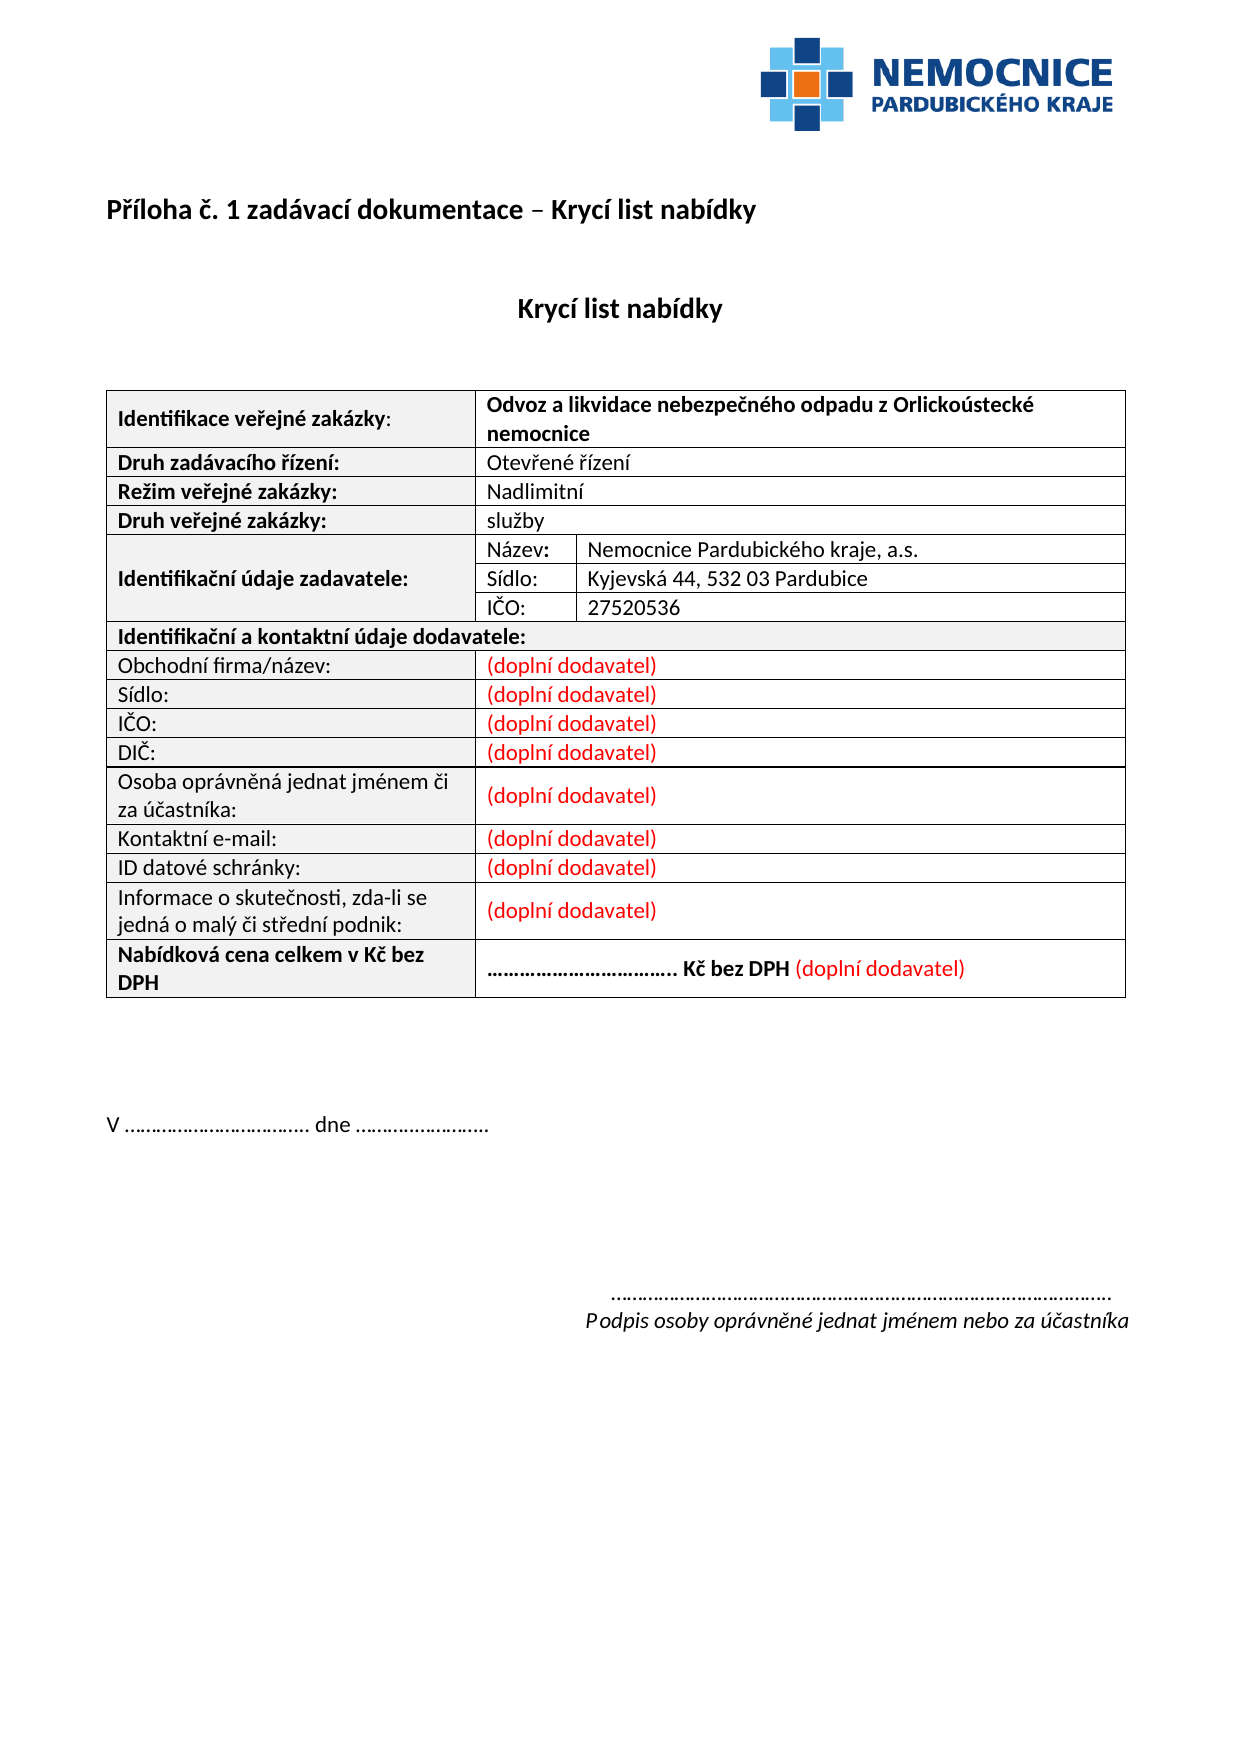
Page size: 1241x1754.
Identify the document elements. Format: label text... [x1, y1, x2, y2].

picture [759, 37, 1113, 132]
table_cell Druh veřejné zakázky: [107, 506, 475, 534]
table_cell Informace o skutečnosti, zda-li se jedná o malý či střední podnik: [107, 883, 475, 939]
text Krycí list nabídky [106, 290, 1134, 326]
table_cell (doplní dodavatel) [476, 768, 1125, 823]
table_cell (doplní dodavatel) [476, 651, 1125, 679]
text Podpis osoby oprávněné jednat jménem nebo za účastníka [106, 1306, 1134, 1334]
table_cell Nadlimitní [476, 477, 1125, 505]
table_header Odvoz a likvidace nebezpečného odpadu z Orlickoústecké nemocnice [476, 391, 1125, 447]
table_cell ID datové schránky: [107, 854, 475, 882]
table_cell Název: [476, 535, 576, 563]
table_cell (doplní dodavatel) [476, 825, 1125, 852]
table_cell (doplní dodavatel) [476, 883, 1125, 939]
table_cell Nemocnice Pardubického kraje, a.s. [577, 535, 1125, 563]
table_cell Osoba oprávněná jednat jménem či za účastníka: [107, 768, 475, 823]
table_cell IČO: [107, 709, 475, 737]
table_cell (doplní dodavatel) [476, 709, 1125, 737]
text Příloha č. 1 zadávací dokumentace – Krycí list nabídky [106, 191, 1134, 227]
table_cell IČO: [476, 593, 576, 621]
table_cell Otevřené řízení [476, 448, 1125, 476]
table_cell (doplní dodavatel) [476, 738, 1125, 766]
table_cell Kyjevská 44, 532 03 Pardubice [577, 564, 1125, 592]
table_cell služby [476, 506, 1125, 534]
table_cell …………………………….. Kč bez DPH (doplní dodavatel) [476, 940, 1125, 997]
text V …………………………….. dne ………..………….. [106, 1110, 1134, 1138]
table_cell DIČ: [107, 738, 475, 766]
table_cell 27520536 [577, 593, 1125, 621]
table_cell Obchodní firma/název: [107, 651, 475, 679]
table_cell Identifikační údaje zadavatele: [107, 535, 475, 621]
table_cell Identifikační a kontaktní údaje dodavatele: [107, 622, 1125, 650]
table_header Identifikace veřejné zakázky: [107, 391, 475, 447]
table_cell Nabídková cena celkem v Kč bez DPH [107, 940, 475, 997]
table_cell (doplní dodavatel) [476, 680, 1125, 708]
table_cell Sídlo: [107, 680, 475, 708]
table_cell (doplní dodavatel) [476, 854, 1125, 882]
table_cell Režim veřejné zakázky: [107, 477, 475, 505]
table_cell Kontaktní e-mail: [107, 825, 475, 852]
table_cell Druh zadávacího řízení: [107, 448, 475, 476]
table_cell Sídlo: [476, 564, 576, 592]
text ………………………………………………………………………………….. [106, 1278, 1134, 1306]
